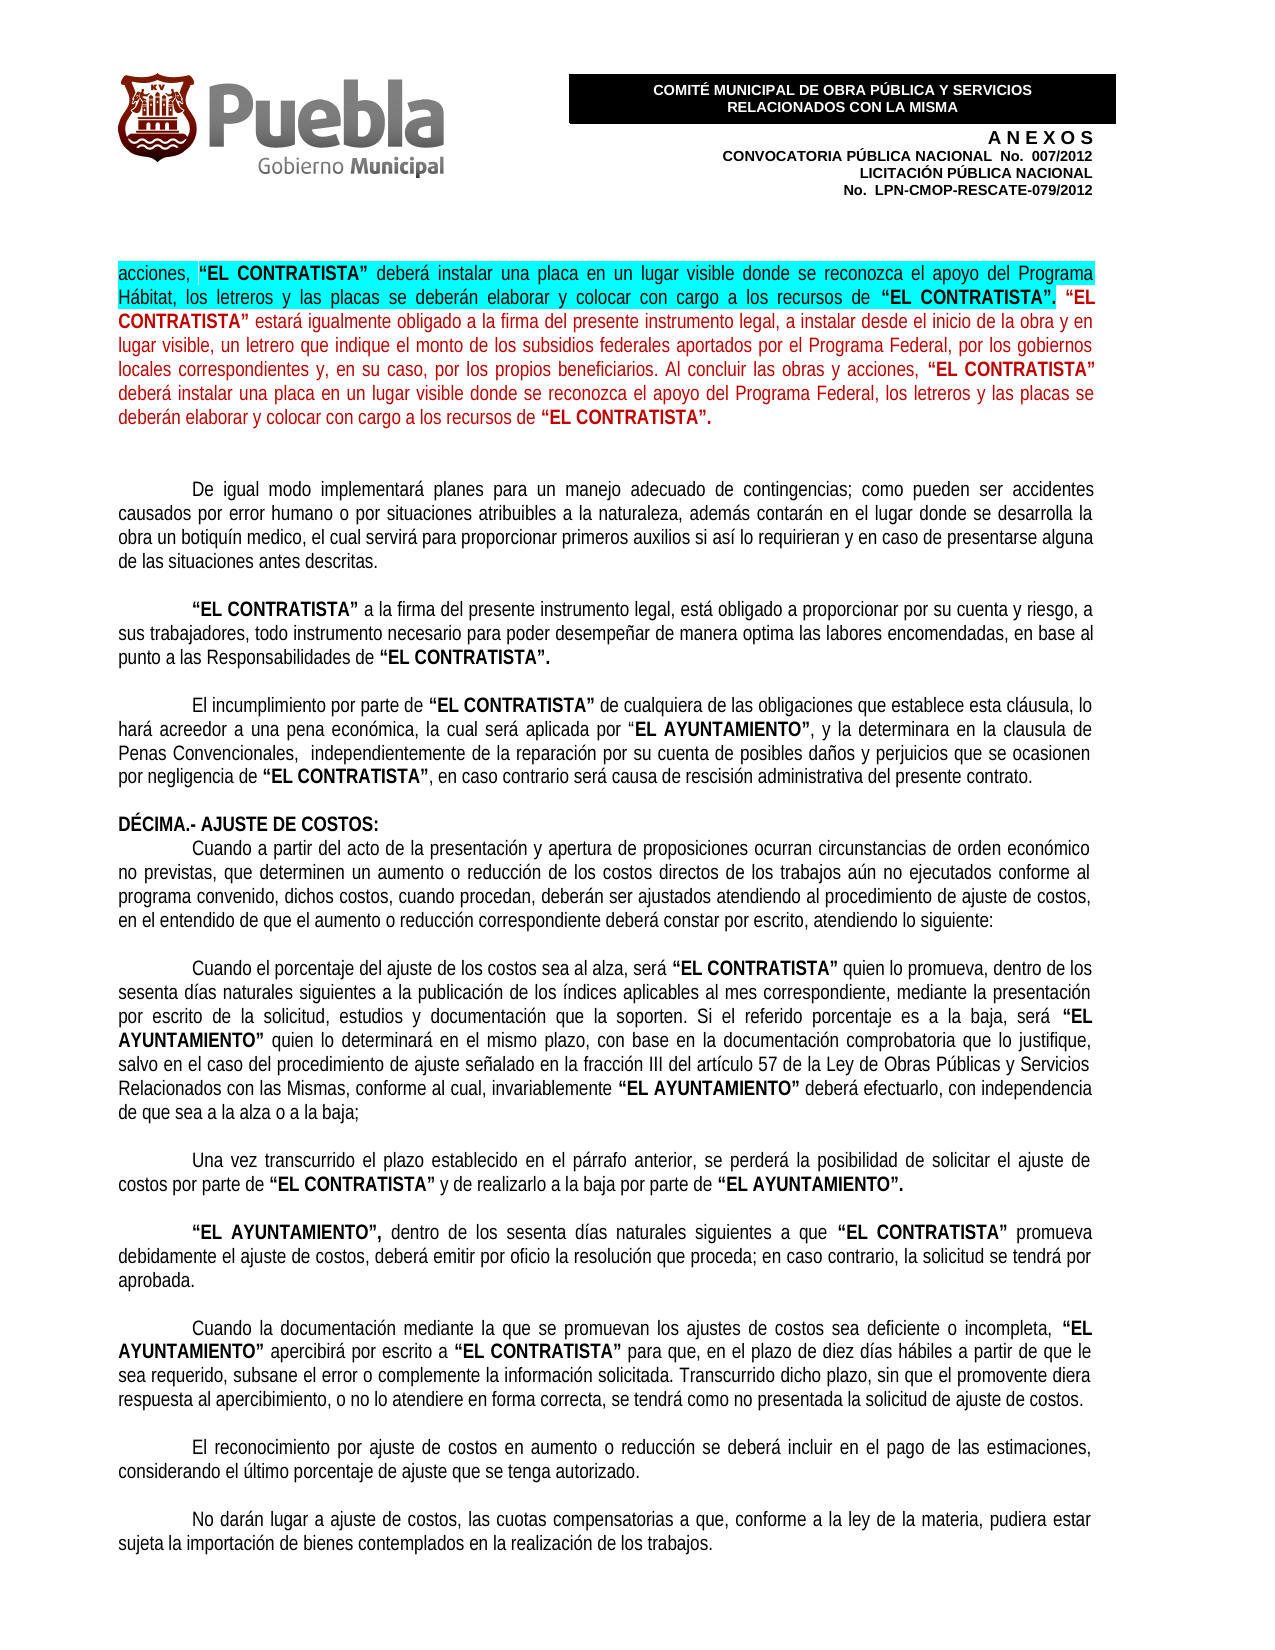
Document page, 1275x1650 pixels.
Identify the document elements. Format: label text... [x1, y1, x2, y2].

text Cuando la documentación mediante la que se promuevan los ajustes de costos sea deficiente o incompleta, “EL AYUNTAMIENTO” apercibirá por escrito a “EL CONTRATISTA” para que, en el plazo de diez días hábiles a partir de que le sea requerido, subsane el error o complemente la información solicitada. Transcurrido dicho plazo, sin que el promovente diera respuesta al apercibimiento, o no lo atendiere en forma correcta, se tendrá como no presentada la solicitud de ajuste de costos. [118, 1315, 1092, 1411]
text Cuando el porcentaje del ajuste de los costos sea al alza, será “EL CONTRATISTA” quien lo promueva, dentro de los sesenta días naturales siguientes a la publicación de los índices aplicables al mes correspondiente, mediante la presentación por escrito de la solicitud, estudios y documentación que la soporten. Si el referido porcentaje es a la baja, será “EL AYUNTAMIENTO” quien lo determinará en el mismo plazo, con base en la documentación comprobatoria que lo justifique, salvo en el caso del procedimiento de ajuste señalado en la fracción III del artículo 57 de la Ley de Obras Públicas y Servicios Relacionados con las Mismas, conforme al cual, invariablemente “EL AYUNTAMIENTO” deberá efectuarlo, con independencia de que sea a la alza o a la baja; [118, 956, 1092, 1124]
text Una vez transcurrido el plazo establecido en el párrafo anterior, se perderá la posibilidad de solicitar el ajuste de costos por parte de “EL CONTRATISTA” y de realizarlo a la baja por parte de “EL AYUNTAMIENTO”. [118, 1148, 1092, 1196]
text “EL CONTRATISTA” a la firma del presente instrumento legal, está obligado a proporcionar por su cuenta y riesgo, a sus trabajadores, todo instrumento necesario para poder desempeñar de manera optima las labores encomendadas, en base al punto a las Responsabilidades de “EL CONTRATISTA”. [118, 597, 1096, 668]
text El incumplimiento por parte de “EL CONTRATISTA” de cualquiera de las obligaciones que establece esta cláusula, lo hará acreedor a una pena económica, la cual será aplicada por “EL AYUNTAMIENTO”, y la determinara en la clausula de Penas Convencionales, independientemente de la reparación por su cuenta de posibles daños y perjuicios que se ocasionen por negligencia de “EL CONTRATISTA”, en caso contrario será causa de rescisión administrativa del presente contrato. [118, 692, 1092, 788]
text Cuando a partir del acto de la presentación y apertura de proposiciones ocurran circunstancias de orden económico no previstas, que determinen un aumento o reducción de los costos directos de los trabajos aún no ejecutados conforme al programa convenido, dichos costos, cuando procedan, deberán ser ajustados atendiendo al procedimiento de ajuste de costos, en el entendido de que el aumento o reducción correspondiente deberá constar por escrito, atendiendo lo siguiente: [118, 836, 1092, 932]
text De igual modo implementará planes para un manejo adecuado de contingencias; como pueden ser accidentes causados por error humano o por situaciones atribuibles a la naturaleza, además contarán en el lugar donde se desarrolla la obra un botiquín medico, el cual servirá para proporcionar primeros auxilios si así lo requirieran y en caso de presentarse alguna de las situaciones antes descritas. [118, 477, 1096, 573]
picture [118, 73, 444, 178]
text El reconocimiento por ajuste de costos en aumento o reducción se deberá incluir en el pago de las estimaciones, considerando el último porcentaje de ajuste que se tenga autorizado. [118, 1435, 1092, 1483]
text No darán lugar a ajuste de costos, las cuotas compensatorias a que, conforme a la ley de la materia, pudiera estar sujeta la importación de bienes contemplados en la realización de los trabajos. [118, 1507, 1092, 1555]
text “EL AYUNTAMIENTO”, dentro de los sesenta días naturales siguientes a que “EL CONTRATISTA” promueva debidamente el ajuste de costos, deberá emitir por oficio la resolución que proceda; en caso contrario, la solicitud se tendrá por aprobada. [118, 1219, 1092, 1291]
text DÉCIMA.- AJUSTE DE COSTOS: [118, 812, 1092, 836]
